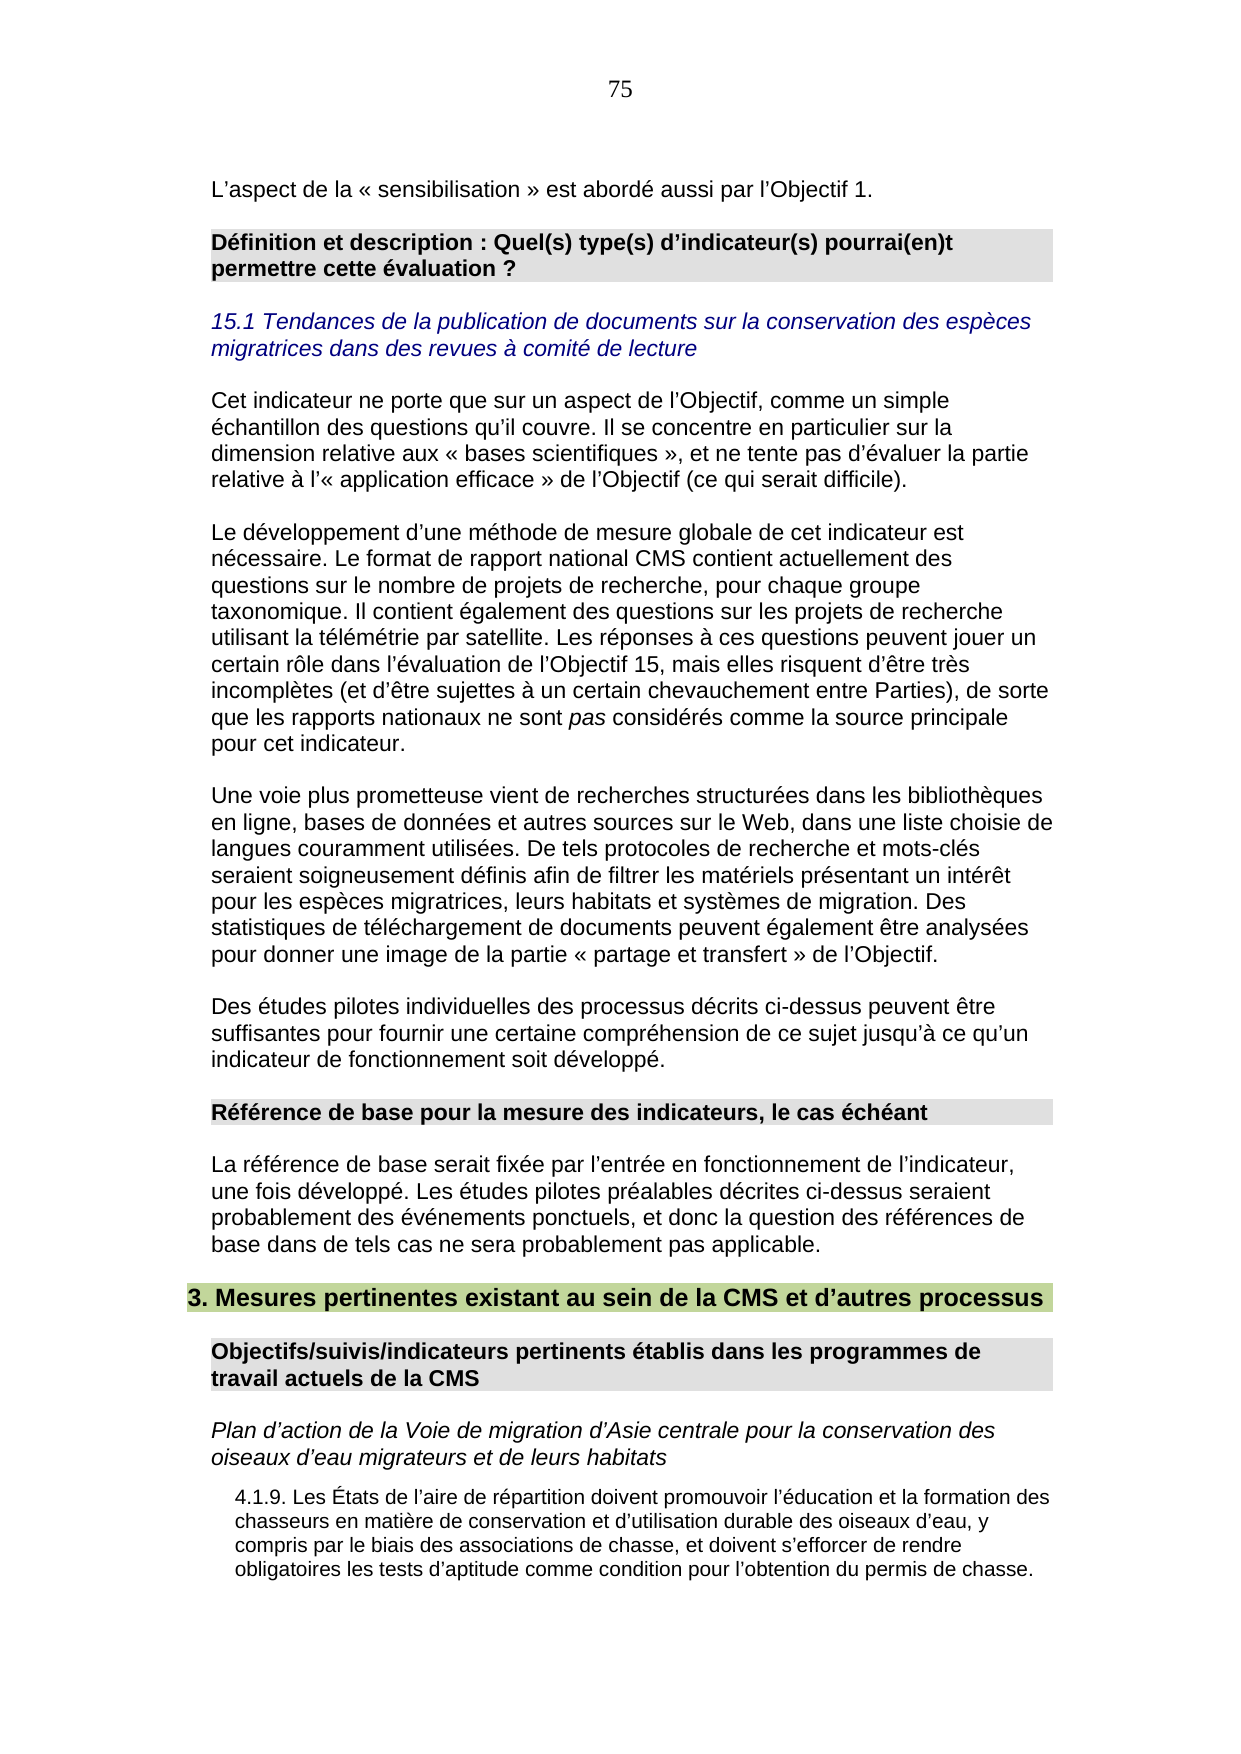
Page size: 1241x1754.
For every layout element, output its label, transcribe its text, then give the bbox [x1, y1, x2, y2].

text Cet indicateur ne porte que sur un aspect de l’Objectif, comme un simple échantillon des questions qu’il couvre. Il se concentre en particulier sur la dimension relative aux « bases scientifiques », et ne tente pas d’évaluer la partie relative à l’« application efficace » de l’Objectif (ce qui serait difficile). [211, 387, 1053, 493]
text 3. Mesures pertinentes existant au sein de la CMS et d’autres processus [187, 1283, 1053, 1312]
text Définition et description : Quel(s) type(s) d’indicateur(s) pourrai(en)t permettre cette évaluation ? [211, 229, 1053, 282]
text Une voie plus prometteuse vient de recherches structurées dans les bibliothèques en ligne, bases de données et autres sources sur le Web, dans une liste choisie de langues couramment utilisées. De tels protocoles de recherche et mots-clés seraient soigneusement définis afin de filtrer les matériels présentant un intérêt pour les espèces migratrices, leurs habitats et systèmes de migration. Des statistiques de téléchargement de documents peuvent également être analysées pour donner une image de la partie « partage et transfert » de l’Objectif. [211, 782, 1053, 967]
text Plan d’action de la Voie de migration d’Asie centrale pour la conservation des oiseaux d’eau migrateurs et de leurs habitats [211, 1417, 1053, 1470]
text Le développement d’une méthode de mesure globale de cet indicateur est nécessaire. Le format de rapport national CMS contient actuellement des questions sur le nombre de projets de recherche, pour chaque groupe taxonomique. Il contient également des questions sur les projets de recherche utilisant la télémétrie par satellite. Les réponses à ces questions peuvent jouer un certain rôle dans l’évaluation de l’Objectif 15, mais elles risquent d’être très incomplètes (et d’être sujettes à un certain chevauchement entre Parties), de sorte que les rapports nationaux ne sont pas considérés comme la source principale pour cet indicateur. [211, 519, 1053, 756]
text La référence de base serait fixée par l’entrée en fonctionnement de l’indicateur, une fois développé. Les études pilotes préalables décrites ci-dessus seraient probablement des événements ponctuels, et donc la question des références de base dans de tels cas ne sera probablement pas applicable. [211, 1151, 1053, 1257]
text L’aspect de la « sensibilisation » est abordé aussi par l’Objectif 1. [211, 176, 1053, 203]
text Référence de base pour la mesure des indicateurs, le cas échéant [211, 1099, 1053, 1125]
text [234, 1484, 1053, 1580]
text Objectifs/suivis/indicateurs pertinents établis dans les programmes de travail actuels de la CMS [211, 1338, 1053, 1391]
text Des études pilotes individuelles des processus décrits ci-dessus peuvent être suffisantes pour fournir une certaine compréhension de ce sujet jusqu’à ce qu’un indicateur de fonctionnement soit développé. [211, 993, 1053, 1072]
text 15.1 Tendances de la publication de documents sur la conservation des espèces migratrices dans des revues à comité de lecture [211, 308, 1053, 361]
